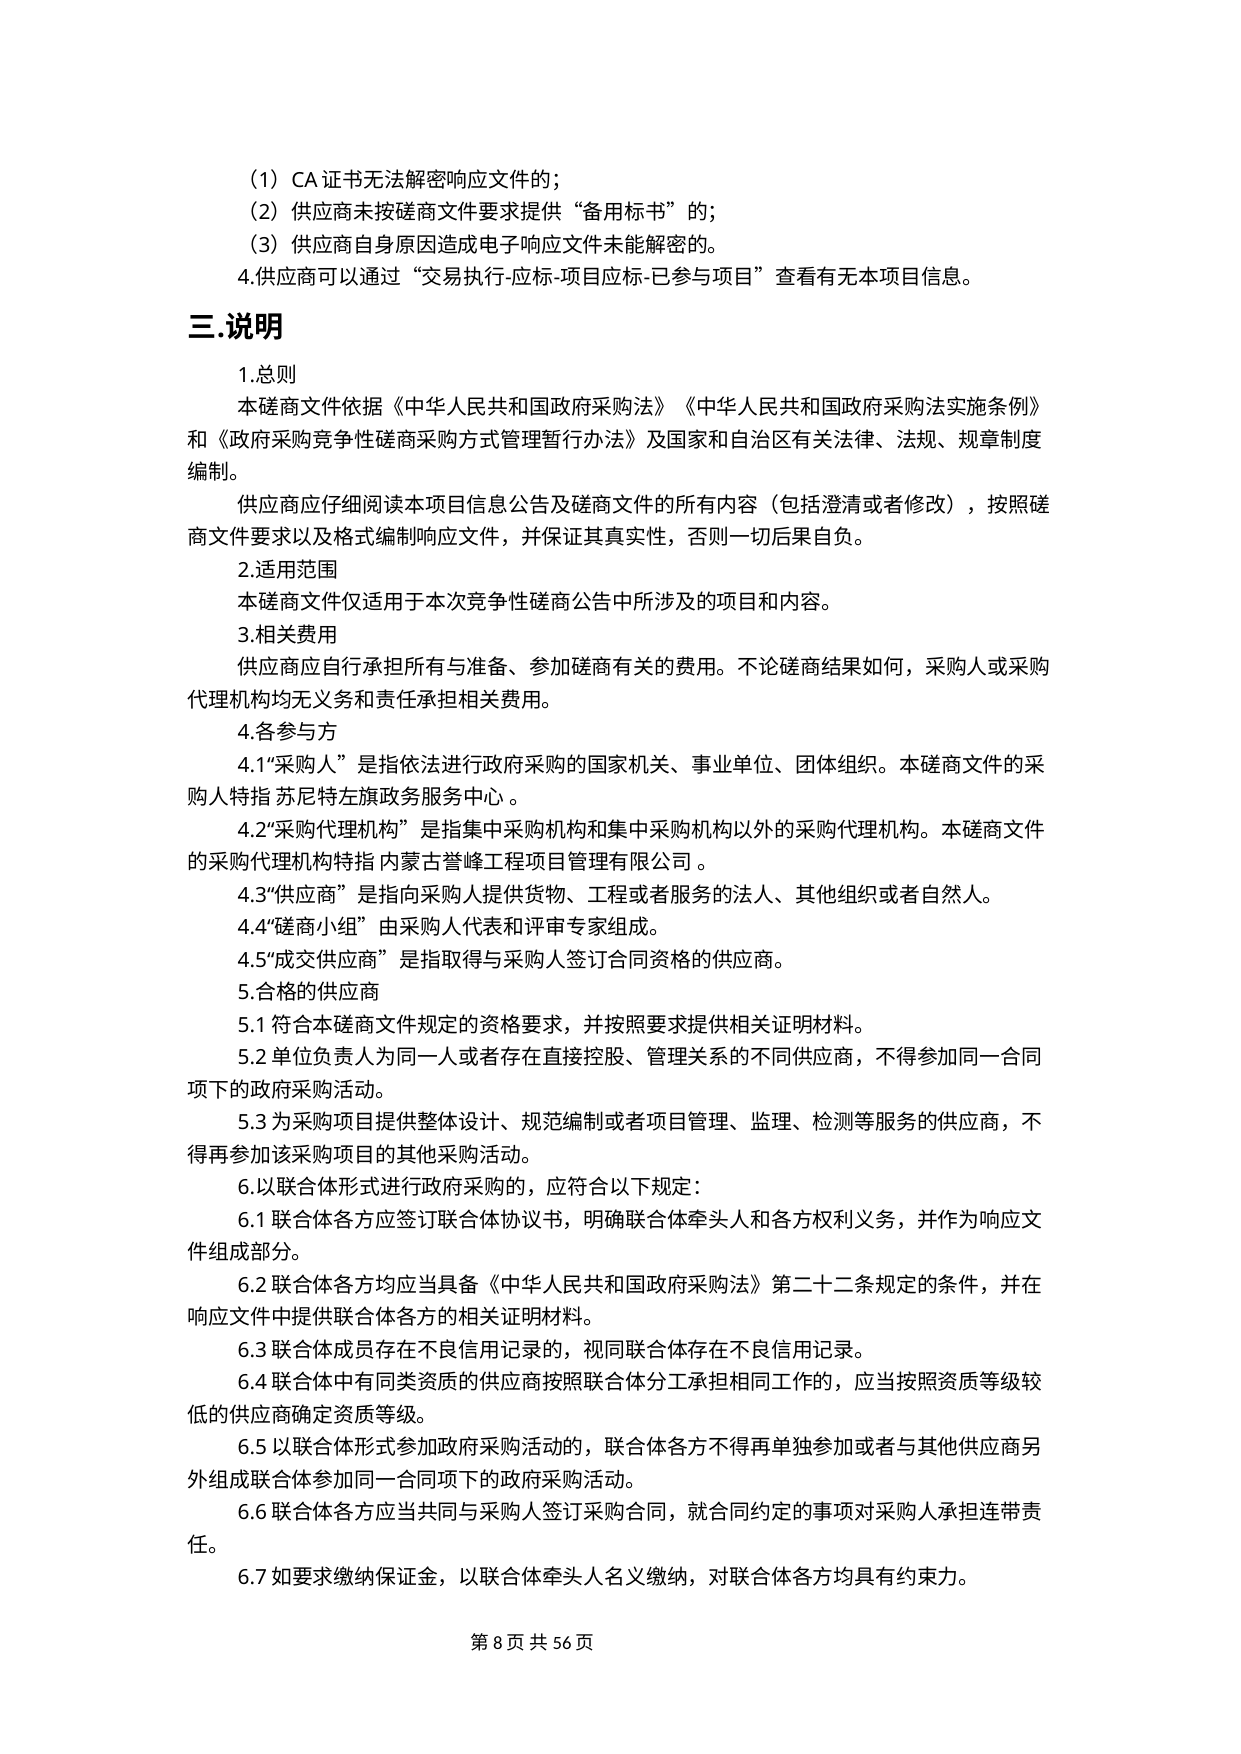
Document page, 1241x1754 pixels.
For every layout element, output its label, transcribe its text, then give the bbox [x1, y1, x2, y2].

text 4.1“采购人”是指依法进行政府采购的国家机关、事业单位、团体组织。本磋商文件的采购人特指 苏尼特左旗政务服务中心 。 [187, 747, 1053, 812]
text 6.3联合体成员存在不良信用记录的，视同联合体存在不良信用记录。 [187, 1332, 1053, 1364]
text 6.5以联合体形式参加政府采购活动的，联合体各方不得再单独参加或者与其他供应商另外组成联合体参加同一合同项下的政府采购活动。 [187, 1429, 1053, 1494]
text 本磋商文件依据《中华人民共和国政府采购法》《中华人民共和国政府采购法实施条例》和《政府采购竞争性磋商采购方式管理暂行办法》及国家和自治区有关法律、法规、规章制度编制。 [187, 389, 1053, 487]
text 6.6联合体各方应当共同与采购人签订采购合同，就合同约定的事项对采购人承担连带责任。 [187, 1494, 1053, 1559]
text 4.供应商可以通过“交易执行-应标-项目应标-已参与项目”查看有无本项目信息。 [187, 259, 1053, 292]
text 6.以联合体形式进行政府采购的，应符合以下规定： [187, 1169, 1053, 1202]
text 三.说明 [187, 292, 1053, 357]
text 5.合格的供应商 [187, 974, 1053, 1007]
text 6.7如要求缴纳保证金，以联合体牵头人名义缴纳，对联合体各方均具有约束力。 [187, 1559, 1053, 1592]
text 4.2“采购代理机构”是指集中采购机构和集中采购机构以外的采购代理机构。本磋商文件的采购代理机构特指 内蒙古誉峰工程项目管理有限公司 。 [187, 812, 1053, 877]
text （3）供应商自身原因造成电子响应文件未能解密的。 [187, 227, 1053, 259]
text 5.1符合本磋商文件规定的资格要求，并按照要求提供相关证明材料。 [187, 1007, 1053, 1039]
text 3.相关费用 [187, 617, 1053, 649]
text 5.2单位负责人为同一人或者存在直接控股、管理关系的不同供应商，不得参加同一合同项下的政府采购活动。 [187, 1039, 1053, 1104]
text 2.适用范围 [187, 552, 1053, 584]
text 供应商应自行承担所有与准备、参加磋商有关的费用。不论磋商结果如何，采购人或采购代理机构均无义务和责任承担相关费用。 [187, 649, 1053, 714]
text 本磋商文件仅适用于本次竞争性磋商公告中所涉及的项目和内容。 [187, 584, 1053, 617]
text （1）CA证书无法解密响应文件的； [187, 162, 1053, 194]
text 4.4“磋商小组”由采购人代表和评审专家组成。 [187, 909, 1053, 942]
text 4.各参与方 [187, 714, 1053, 747]
text 4.5“成交供应商”是指取得与采购人签订合同资格的供应商。 [187, 942, 1053, 974]
text 6.1联合体各方应签订联合体协议书，明确联合体牵头人和各方权利义务，并作为响应文件组成部分。 [187, 1202, 1053, 1267]
text 1.总则 [187, 357, 1053, 389]
text 6.4联合体中有同类资质的供应商按照联合体分工承担相同工作的，应当按照资质等级较低的供应商确定资质等级。 [187, 1364, 1053, 1429]
text 供应商应仔细阅读本项目信息公告及磋商文件的所有内容（包括澄清或者修改），按照磋商文件要求以及格式编制响应文件，并保证其真实性，否则一切后果自负。 [187, 487, 1053, 552]
text 4.3“供应商”是指向采购人提供货物、工程或者服务的法人、其他组织或者自然人。 [187, 877, 1053, 909]
text 6.2联合体各方均应当具备《中华人民共和国政府采购法》第二十二条规定的条件，并在响应文件中提供联合体各方的相关证明材料。 [187, 1267, 1053, 1332]
text 5.3为采购项目提供整体设计、规范编制或者项目管理、监理、检测等服务的供应商，不得再参加该采购项目的其他采购活动。 [187, 1104, 1053, 1169]
text （2）供应商未按磋商文件要求提供“备用标书”的； [187, 194, 1053, 227]
